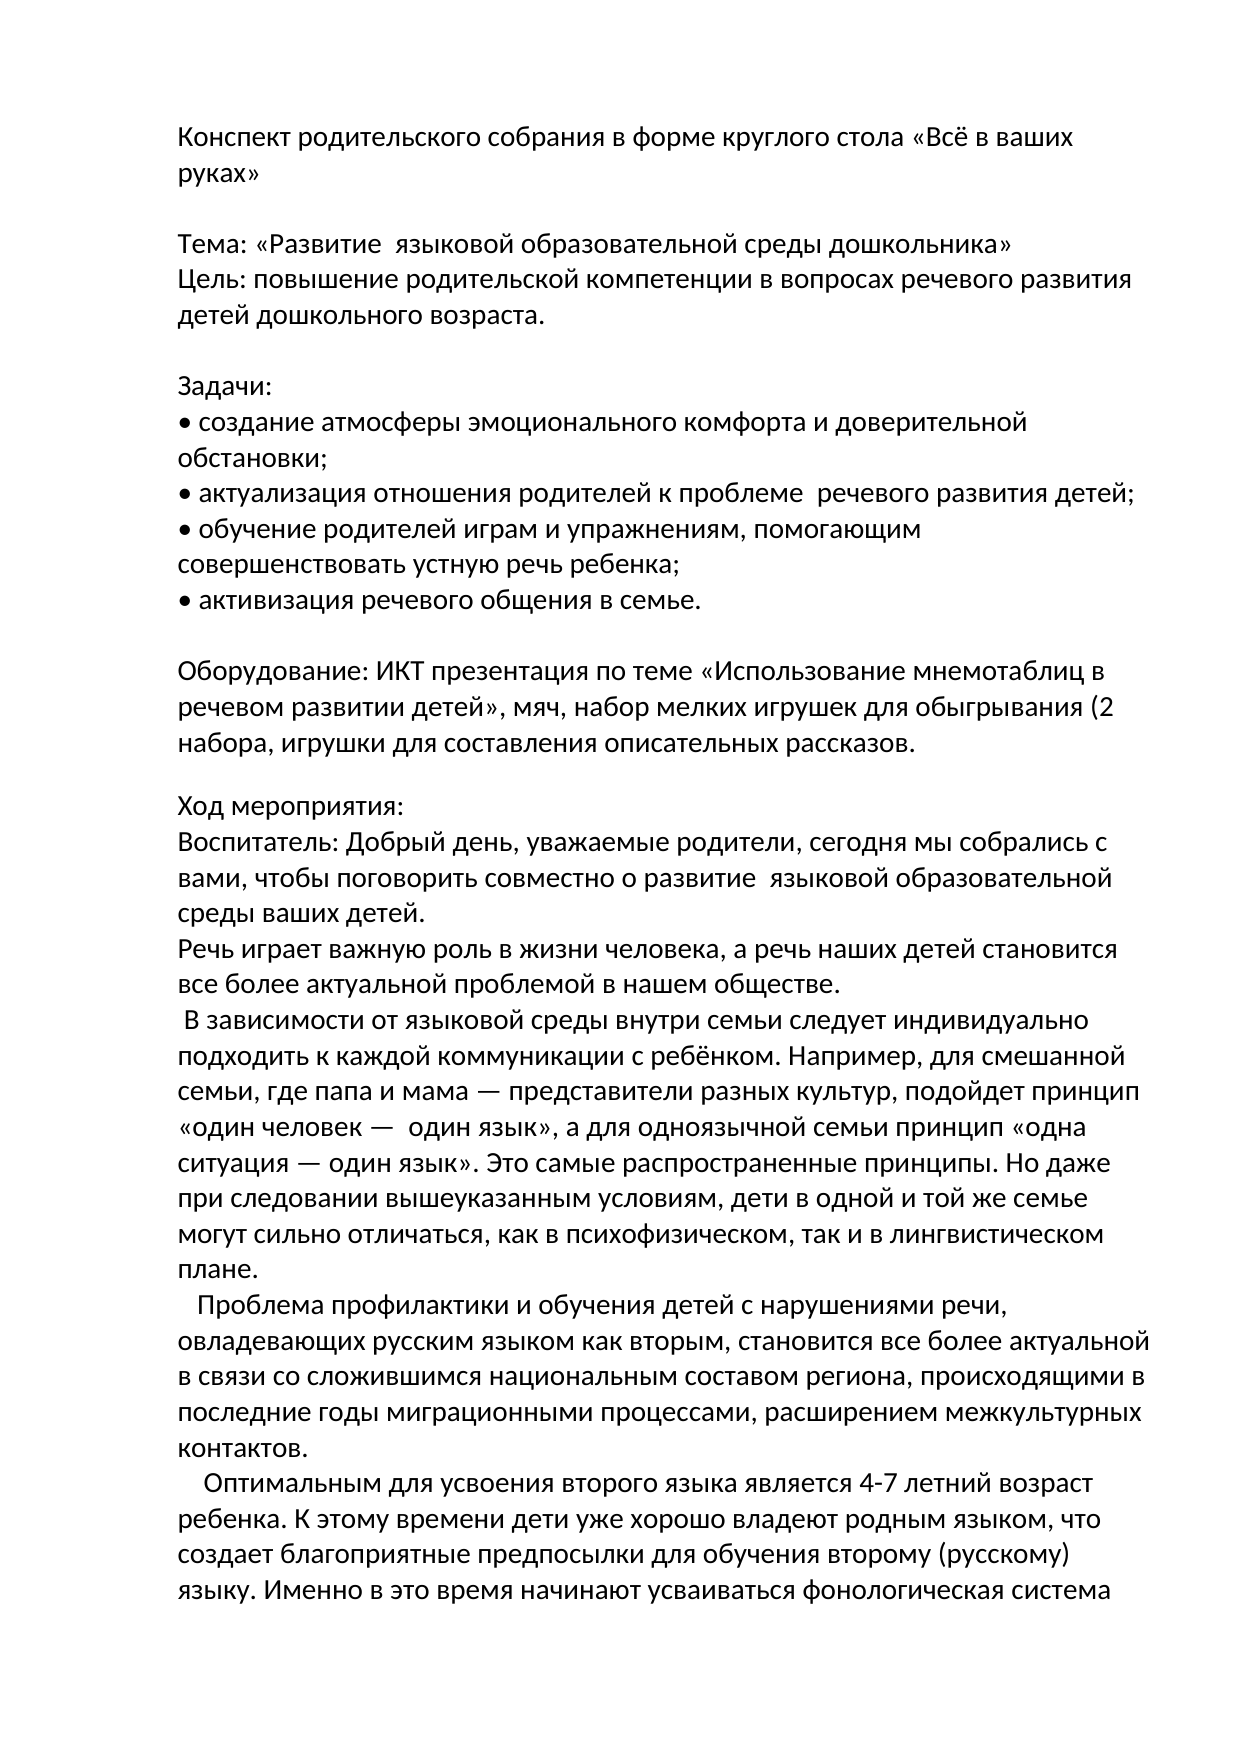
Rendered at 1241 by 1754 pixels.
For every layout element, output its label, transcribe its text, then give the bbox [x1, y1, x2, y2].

text Воспитатель: Добрый день, уважаемые родители, сегодня мы собрались с вами, чтобы поговорить совместно о развитие языковой образовательной среды ваших детей. [177, 823, 1152, 930]
text Конспект родительского собрания в форме круглого стола «Всё в ваших руках» [177, 118, 1152, 189]
text Оборудование: ИКТ презентация по теме «Использование мнемотаблиц в речевом развитии детей», мяч, набор мелких игрушек для обыгрывания (2 набора, игрушки для составления описательных рассказов. [177, 652, 1152, 759]
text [177, 1464, 1152, 1607]
text Ход мероприятия: [177, 787, 1152, 823]
text • активизация речевого общения в семье. [177, 581, 1152, 617]
text • актуализация отношения родителей к проблеме речевого развития детей; [177, 474, 1152, 510]
text • обучение родителей играм и упражнениям, помогающим совершенствовать устную речь ребенка; [177, 510, 1152, 581]
text В зависимости от языковой среды внутри семьи следует индивидуально подходить к каждой коммуникации с ребёнком. Например, для смешанной семьи, где папа и мама — представители разных культур, подойдет принцип «один человек — один язык», а для одноязычной семьи принцип «одна ситуация — один язык». Это самые распространенные принципы. Но даже при следовании вышеуказанным условиям, дети в одной и той же семье могут сильно отличаться, как в психофизическом, так и в лингвистическом плане. [177, 1001, 1152, 1286]
text Речь играет важную роль в жизни человека, а речь наших детей становится все более актуальной проблемой в нашем обществе. [177, 930, 1152, 1001]
text Проблема профилактики и обучения детей с нарушениями речи, овладевающих русским языком как вторым, становится все более актуальной в связи со сложившимся национальным составом региона, происходящими в последние годы миграционными процессами, расширением межкультурных контактов. [177, 1286, 1152, 1464]
text Тема: «Развитие языковой образовательной среды дошкольника» [177, 225, 1152, 261]
text Цель: повышение родительской компетенции в вопросах речевого развития детей дошкольного возраста. [177, 261, 1152, 332]
text Задачи: [177, 367, 1152, 403]
text • создание атмосферы эмоционального комфорта и доверительной обстановки; [177, 403, 1152, 474]
